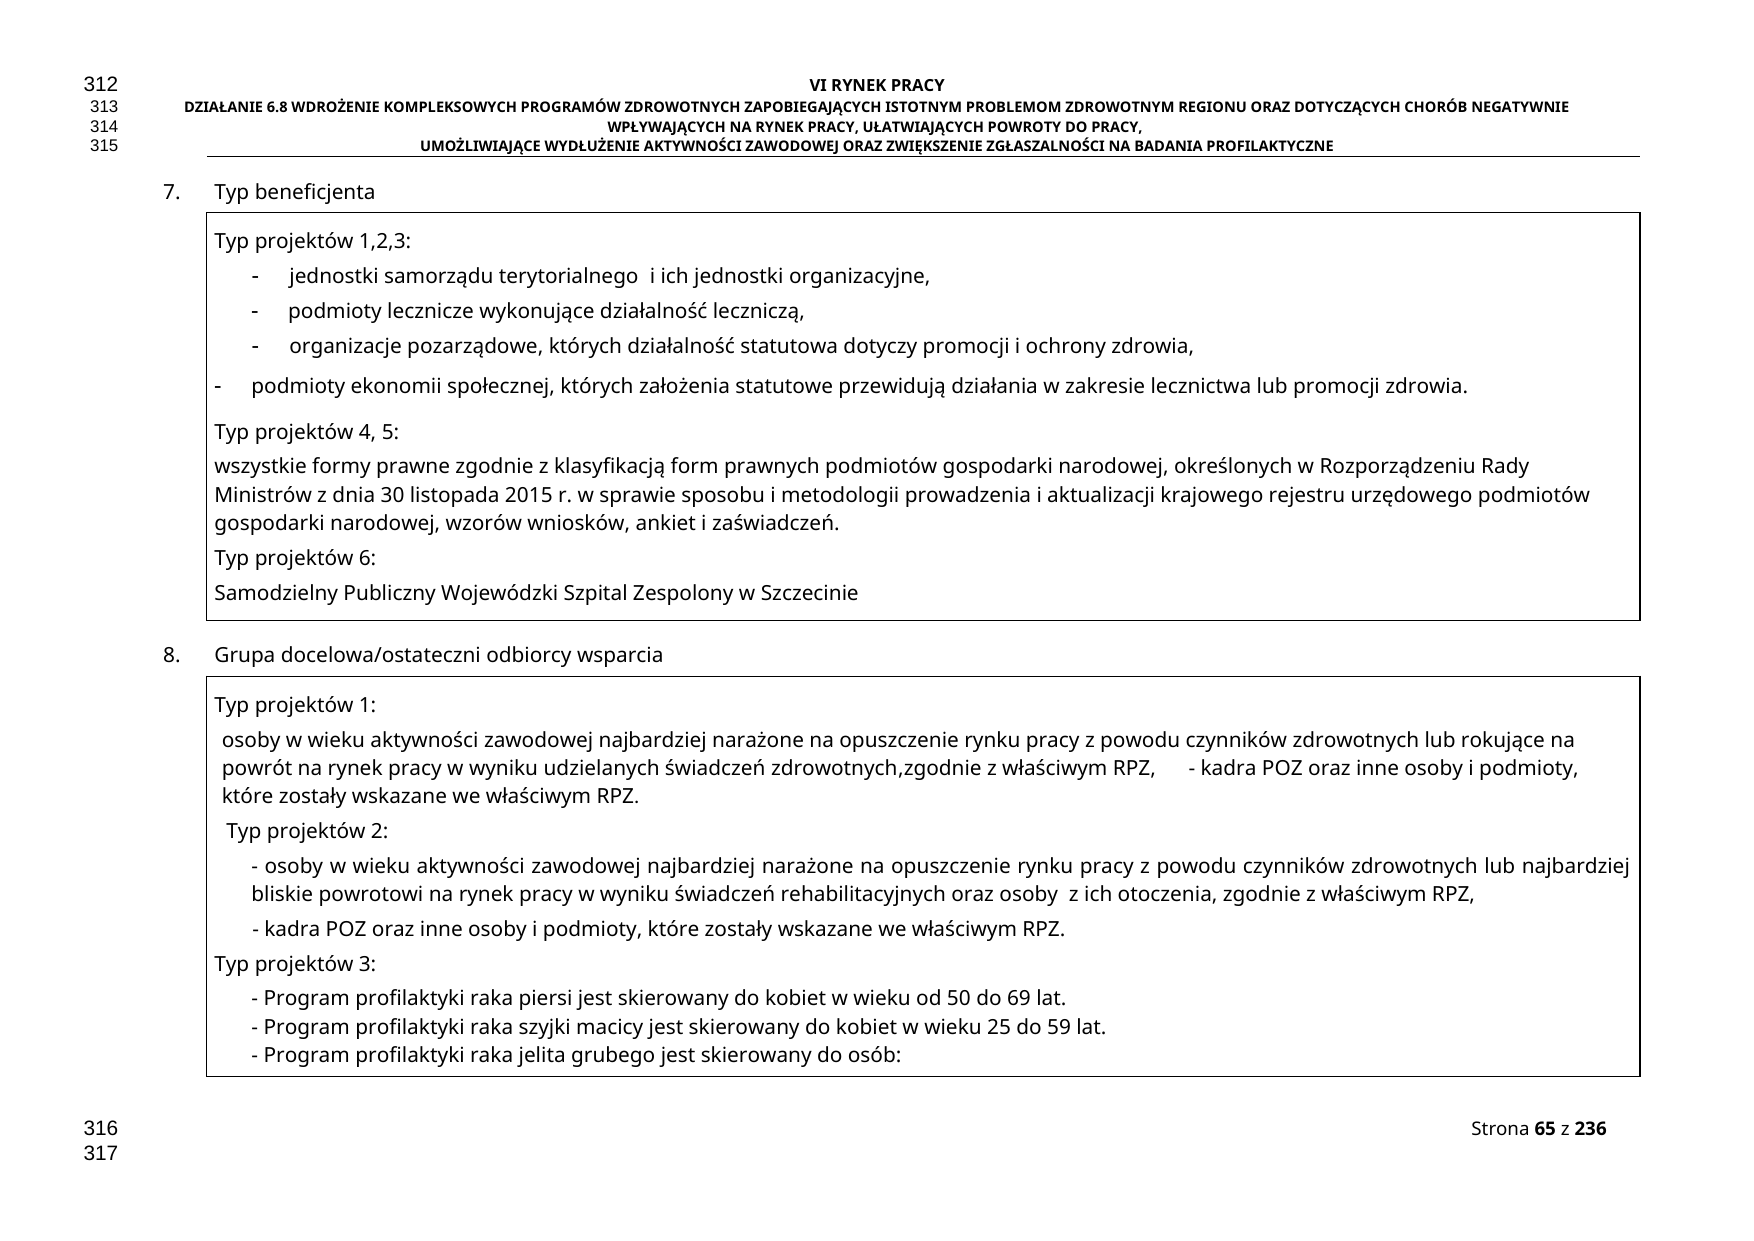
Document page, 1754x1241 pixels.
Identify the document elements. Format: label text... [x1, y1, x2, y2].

table_cell Typ projektów 1,2,3: jednostki samorządu terytorialnego i ich jednostki organizacyjne, podmioty lecznicze wykonujące działalność leczniczą, organizacje pozarządowe, których działalność statutowa dotyczy promocji i ochrony zdrowia, podmioty ekonomii społecznej, których założenia statutowe przewidują działania w zakresie lecznictwa lub promocji zdrowia. Typ projektów 4, 5: wszystkie formy prawne zgodnie z klasyfikacją form prawnych podmiotów gospodarki narodowej, określonych w Rozporządzeniu Rady Ministrów z dnia 30 listopada 2015 r. w sprawie sposobu i metodologii prowadzenia i aktualizacji krajowego rejestru urzędowego podmiotów gospodarki narodowej, wzorów wniosków, ankiet i zaświadczeń. Typ projektów 6: Samodzielny Publiczny Wojewódzki Szpital Zespolony w Szczecinie [207, 213, 1639, 619]
table_cell Typ beneficjenta [207, 157, 1640, 212]
table_cell [118, 620, 207, 1076]
table_cell [118, 156, 207, 619]
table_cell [207, 677, 1639, 1076]
table_cell Grupa docelowa/ostateczni odbiorcy wsparcia [207, 621, 1640, 676]
